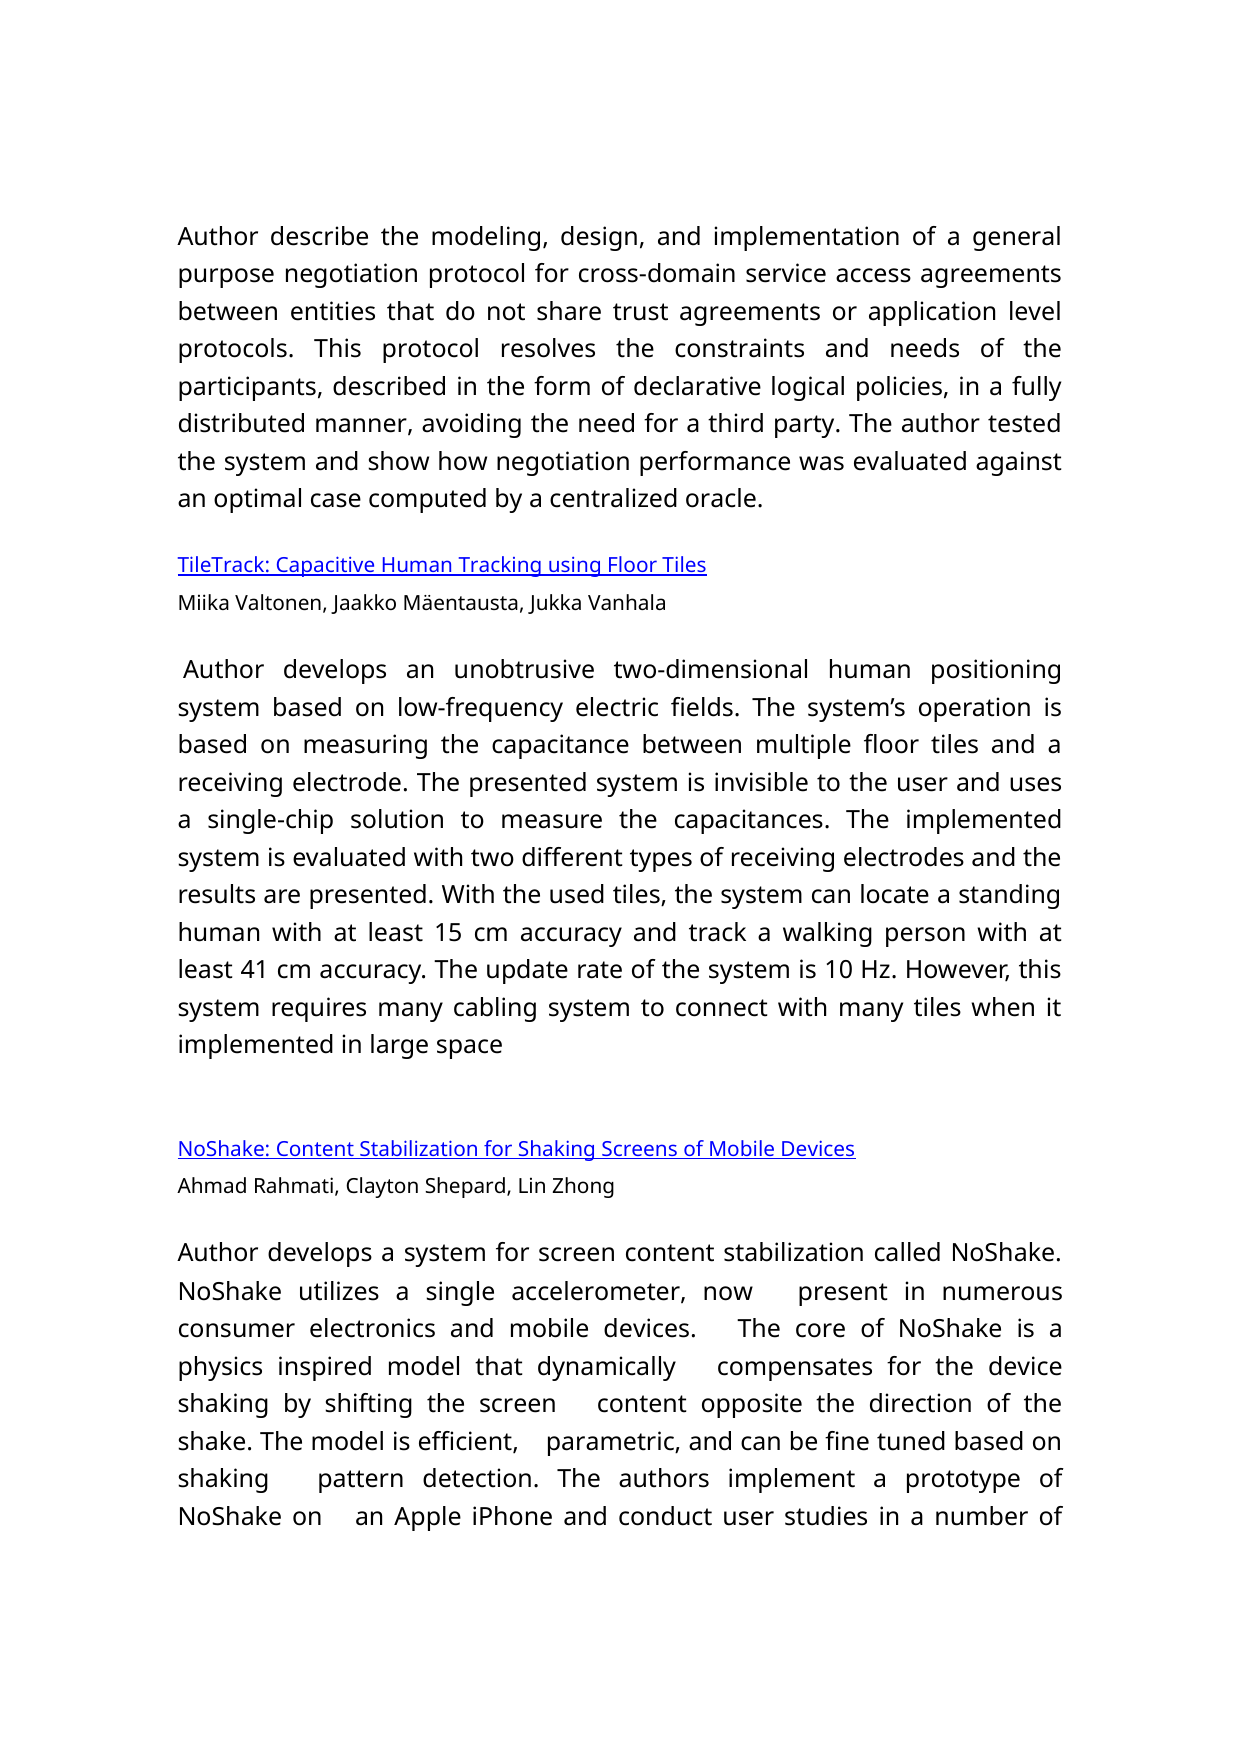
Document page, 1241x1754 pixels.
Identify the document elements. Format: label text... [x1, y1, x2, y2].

text Author develops an unobtrusive two-dimensional human positioning system based on low-frequency electric fields. The system’s operation is based on measuring the capacitance between multiple floor tiles and a receiving electrode. The presented system is invisible to the user and uses a single-chip solution to measure the capacitances. The implemented system is evaluated with two different types of receiving electrodes and the results are presented. With the used tiles, the system can locate a standing human with at least 15 cm accuracy and track a walking person with at least 41 cm accuracy. The update rate of the system is 10 Hz. However, this system requires many cabling system to connect with many tiles when it implemented in large space [177, 754, 1063, 1167]
text TileTrack: Capacitive Human Tracking using Floor Tiles Miika Valtonen, Jaakko Mäentausta, Jukka Vanhala [177, 650, 1063, 725]
text Author describe the modeling, design, and implementation of a general purpose negotiation protocol for cross-domain service access agreements between entities that do not share trust agreements or application level protocols. This protocol resolves the constraints and needs of the participants, described in the form of declarative logical policies, in a fully distributed manner, avoiding the need for a third party. The author tested the system and show how negotiation performance was evaluated against an optimal case computed by a centralized oracle. [177, 321, 1063, 621]
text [177, 217, 1063, 292]
text NoShake: Content Stabilization for Shaking Screens of Mobile Devices Ahmad Rahmati, Clayton Shepard, Lin Zhong [177, 1233, 1063, 1308]
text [177, 1338, 1063, 1563]
